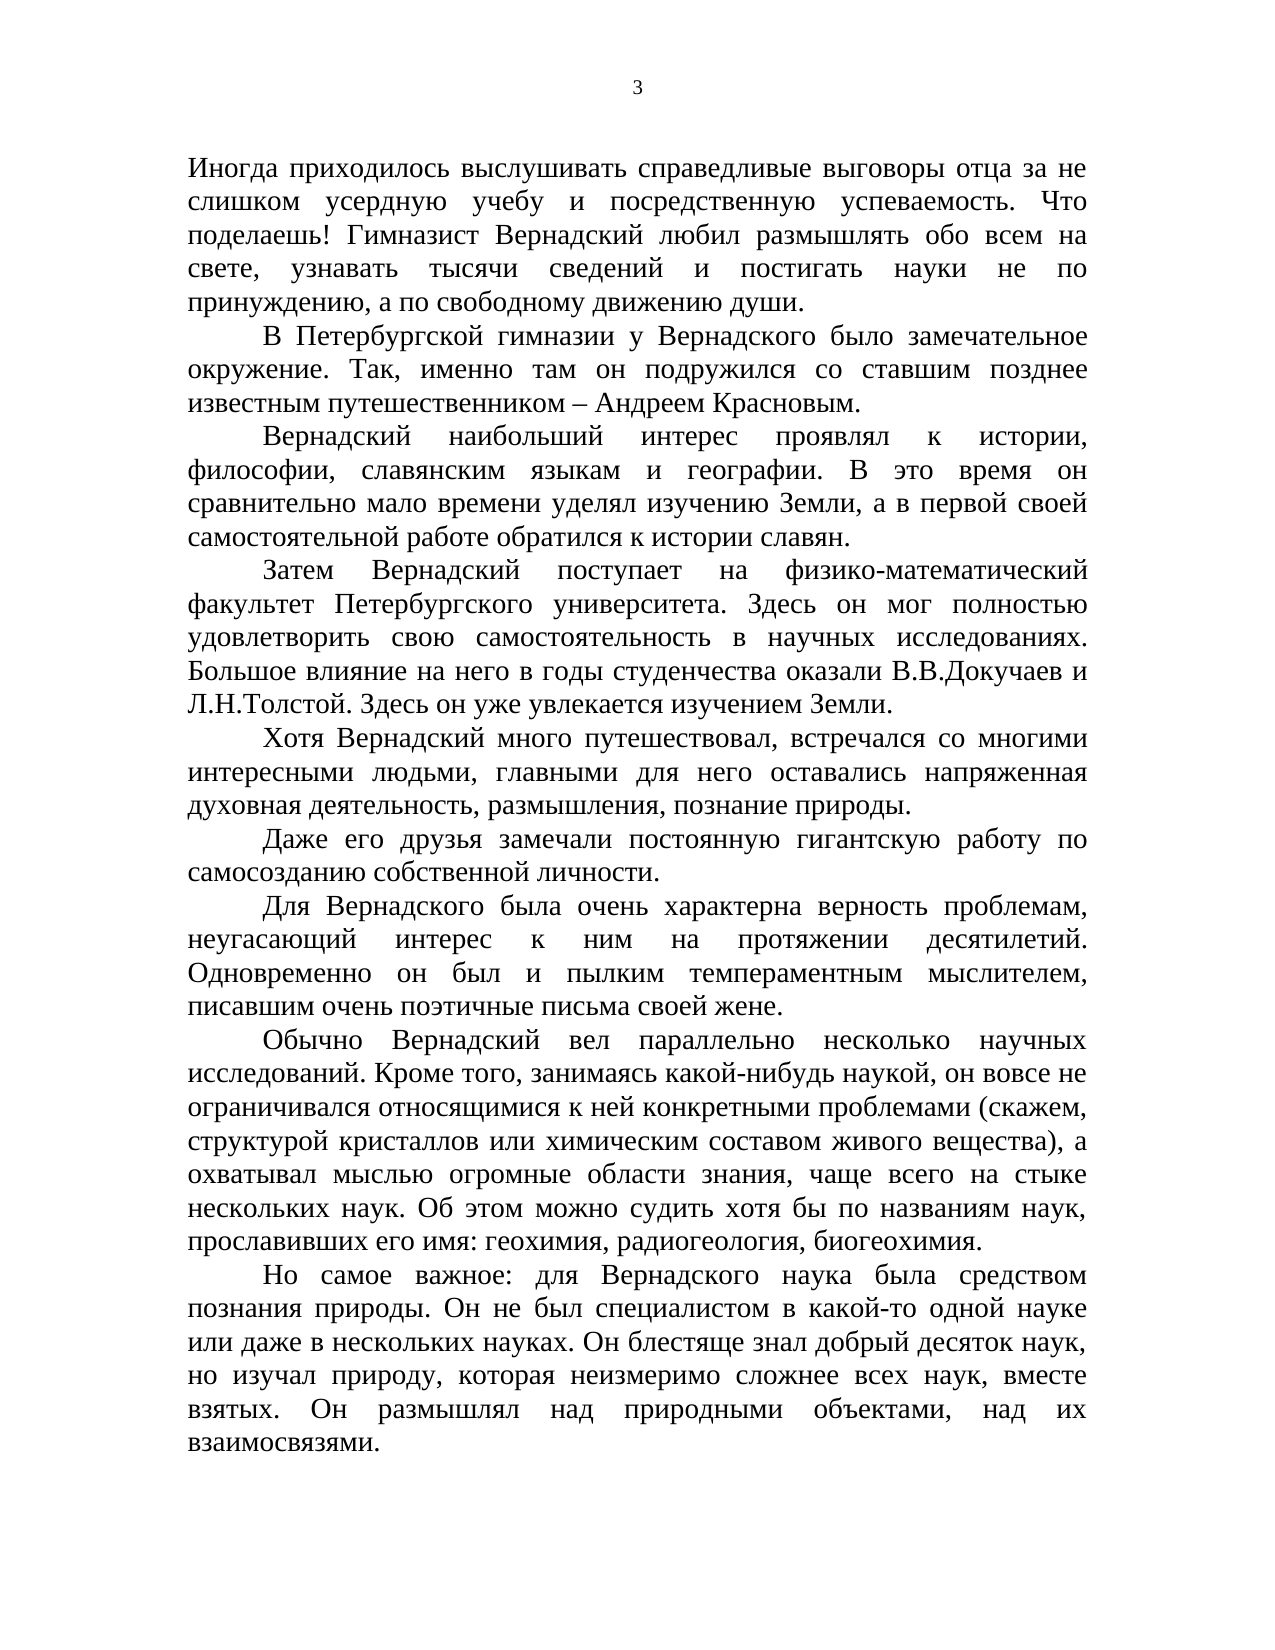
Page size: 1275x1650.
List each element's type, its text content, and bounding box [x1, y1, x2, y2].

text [187, 150, 1088, 318]
text В Петербургской гимназии у Вернадского было замечательное окружение. Так, именно там он подружился со ставшим позднее известным путешественником – Андреем Красновым. [187, 318, 1088, 418]
text Вернадский наибольший интерес проявлял к истории, философии, славянским языкам и географии. В это время он сравнительно мало времени уделял изучению Земли, а в первой своей самостоятельной работе обратился к истории славян. [187, 418, 1088, 552]
text Но самое важное: для Вернадского наука была средством познания природы. Он не был специалистом в какой-то одной науке или даже в нескольких науках. Он блестяще знал добрый десяток наук, но изучал природу, которая неизмеримо сложнее всех наук, вместе взятых. Он размышлял над природными объектами, над их взаимосвязями. [187, 1257, 1088, 1458]
text Затем Вернадский поступает на физико-математический факультет Петербургского университета. Здесь он мог полностью удовлетворить свою самостоятельность в научных исследованиях. Большое влияние на него в годы студенчества оказали В.В.Докучаев и Л.Н.Толстой. Здесь он уже увлекается изучением Земли. [187, 552, 1088, 720]
text Обычно Вернадский вел параллельно несколько научных исследований. Кроме того, занимаясь какой-нибудь наукой, он вовсе не ограничивался относящимися к ней конкретными проблемами (скажем, структурой кристаллов или химическим составом живого вещества), а охватывал мыслью огромные области знания, чаще всего на стыке нескольких наук. Об этом можно судить хотя бы по названиям наук, прославивших его имя: геохимия, радиогеология, биогеохимия. [187, 1022, 1088, 1257]
text Для Вернадского была очень характерна верность проблемам, неугасающий интерес к ним на протяжении десятилетий. Одновременно он был и пылким темпераментным мыслителем, писавшим очень поэтичные письма своей жене. [187, 888, 1088, 1022]
text Хотя Вернадский много путешествовал, встречался со многими интересными людьми, главными для него оставались напряженная духовная деятельность, размышления, познание природы. [187, 720, 1088, 821]
text Даже его друзья замечали постоянную гигантскую работу по самосозданию собственной личности. [187, 821, 1088, 888]
